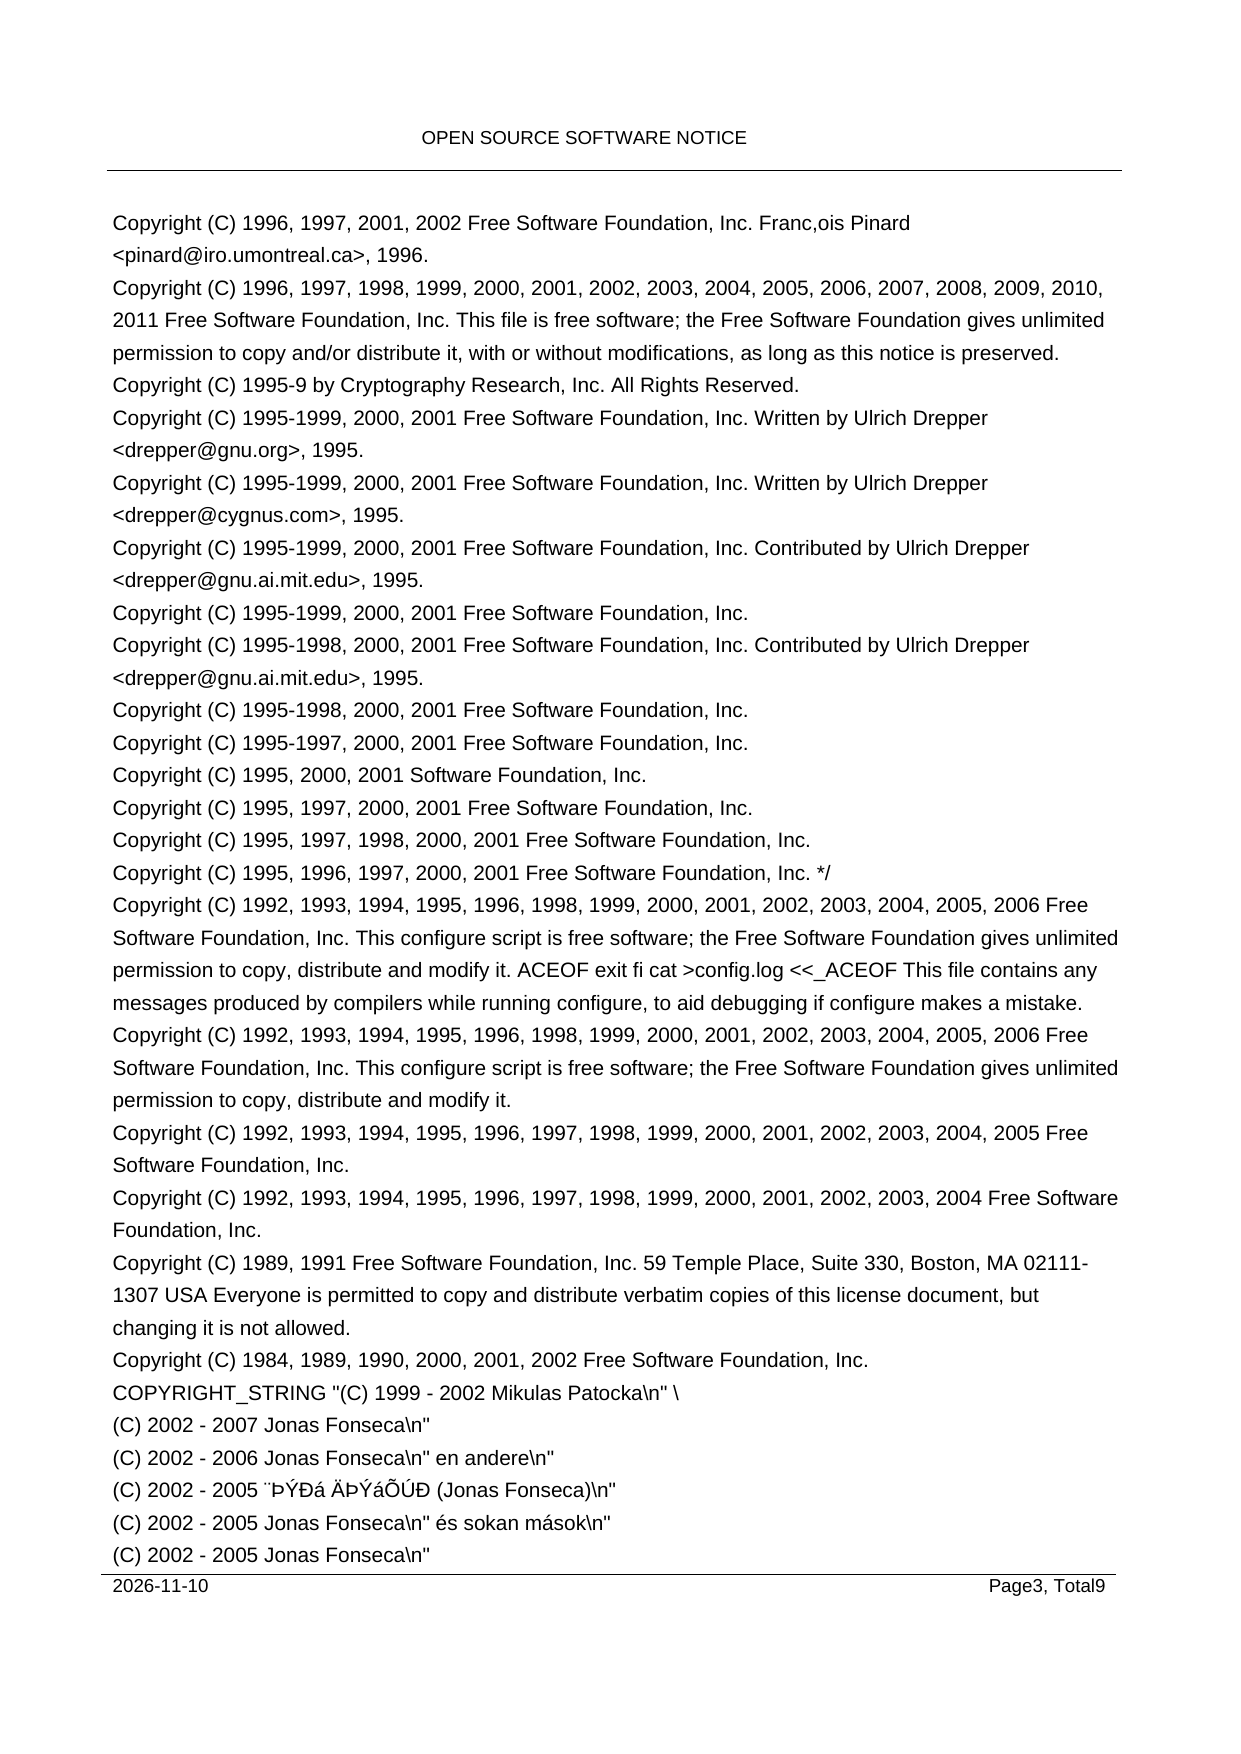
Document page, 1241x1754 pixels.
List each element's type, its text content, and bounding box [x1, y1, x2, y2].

text Copyright (C) 1995-1999, 2000, 2001 Free Software Foundation, Inc. Written by Ulrich Drepper <drepper@cygnus.com>, 1995. [112, 466, 1128, 531]
text Copyright (C) 1995-1999, 2000, 2001 Free Software Foundation, Inc. [112, 596, 1128, 629]
text Copyright (C) 1996, 1997, 1998, 1999, 2000, 2001, 2002, 2003, 2004, 2005, 2006, 2007, 2008, 2009, 2010, 2011 Free Software Foundation, Inc. This file is free software; the Free Software Foundation gives unlimited permission to copy and/or distribute it, with or without modifications, as long as this notice is preserved. [112, 271, 1128, 369]
text Copyright (C) 1995-1999, 2000, 2001 Free Software Foundation, Inc. Contributed by Ulrich Drepper <drepper@gnu.ai.mit.edu>, 1995. [112, 531, 1128, 596]
text Copyright (C) 1995-9 by Cryptography Research, Inc. All Rights Reserved. [112, 369, 1128, 401]
text Copyright (C) 1992, 1993, 1994, 1995, 1996, 1997, 1998, 1999, 2000, 2001, 2002, 2003, 2004, 2005 Free Software Foundation, Inc. [112, 1116, 1128, 1181]
text Copyright (C) 1995, 1997, 1998, 2000, 2001 Free Software Foundation, Inc. [112, 824, 1128, 856]
text Copyright (C) 1995-1997, 2000, 2001 Free Software Foundation, Inc. [112, 726, 1128, 759]
text (C) 2002 - 2005 ¨ÞÝÐá ÄÞÝáÕÚÐ (Jonas Fonseca)\n" [112, 1474, 1128, 1506]
text Copyright (C) 1992, 1993, 1994, 1995, 1996, 1997, 1998, 1999, 2000, 2001, 2002, 2003, 2004 Free Software Foundation, Inc. [112, 1181, 1128, 1246]
text Copyright (C) 1995, 1997, 2000, 2001 Free Software Foundation, Inc. [112, 791, 1128, 824]
text Copyright (C) 1996, 1997, 2001, 2002 Free Software Foundation, Inc. Franc,ois Pinard <pinard@iro.umontreal.ca>, 1996. [112, 206, 1128, 271]
text Copyright (C) 1989, 1991 Free Software Foundation, Inc. 59 Temple Place, Suite 330, Boston, MA 02111-1307 USA Everyone is permitted to copy and distribute verbatim copies of this license document, but changing it is not allowed. [112, 1246, 1128, 1344]
text Copyright (C) 1995-1999, 2000, 2001 Free Software Foundation, Inc. Written by Ulrich Drepper <drepper@gnu.org>, 1995. [112, 401, 1128, 466]
text Copyright (C) 1992, 1993, 1994, 1995, 1996, 1998, 1999, 2000, 2001, 2002, 2003, 2004, 2005, 2006 Free Software Foundation, Inc. This configure script is free software; the Free Software Foundation gives unlimited permission to copy, distribute and modify it. [112, 1019, 1128, 1116]
text Copyright (C) 1984, 1989, 1990, 2000, 2001, 2002 Free Software Foundation, Inc. [112, 1344, 1128, 1376]
text Copyright (C) 1995-1998, 2000, 2001 Free Software Foundation, Inc. Contributed by Ulrich Drepper <drepper@gnu.ai.mit.edu>, 1995. [112, 629, 1128, 694]
text Copyright (C) 1995, 1996, 1997, 2000, 2001 Free Software Foundation, Inc. */ [112, 856, 1128, 889]
text Copyright (C) 1995-1998, 2000, 2001 Free Software Foundation, Inc. [112, 694, 1128, 726]
text (C) 2002 - 2005 Jonas Fonseca\n" [112, 1539, 1128, 1571]
text COPYRIGHT_STRING "(C) 1999 - 2002 Mikulas Patocka\n" \ [112, 1376, 1128, 1409]
text Copyright (C) 1992, 1993, 1994, 1995, 1996, 1998, 1999, 2000, 2001, 2002, 2003, 2004, 2005, 2006 Free Software Foundation, Inc. This configure script is free software; the Free Software Foundation gives unlimited permission to copy, distribute and modify it. ACEOF exit fi cat >config.log <<_ACEOF This file contains any messages produced by compilers while running configure, to aid debugging if configure makes a mistake. [112, 889, 1128, 1019]
text (C) 2002 - 2005 Jonas Fonseca\n" és sokan mások\n" [112, 1506, 1128, 1539]
text (C) 2002 - 2006 Jonas Fonseca\n" en andere\n" [112, 1441, 1128, 1474]
text (C) 2002 - 2007 Jonas Fonseca\n" [112, 1409, 1128, 1441]
text Copyright (C) 1995, 2000, 2001 Software Foundation, Inc. [112, 759, 1128, 791]
